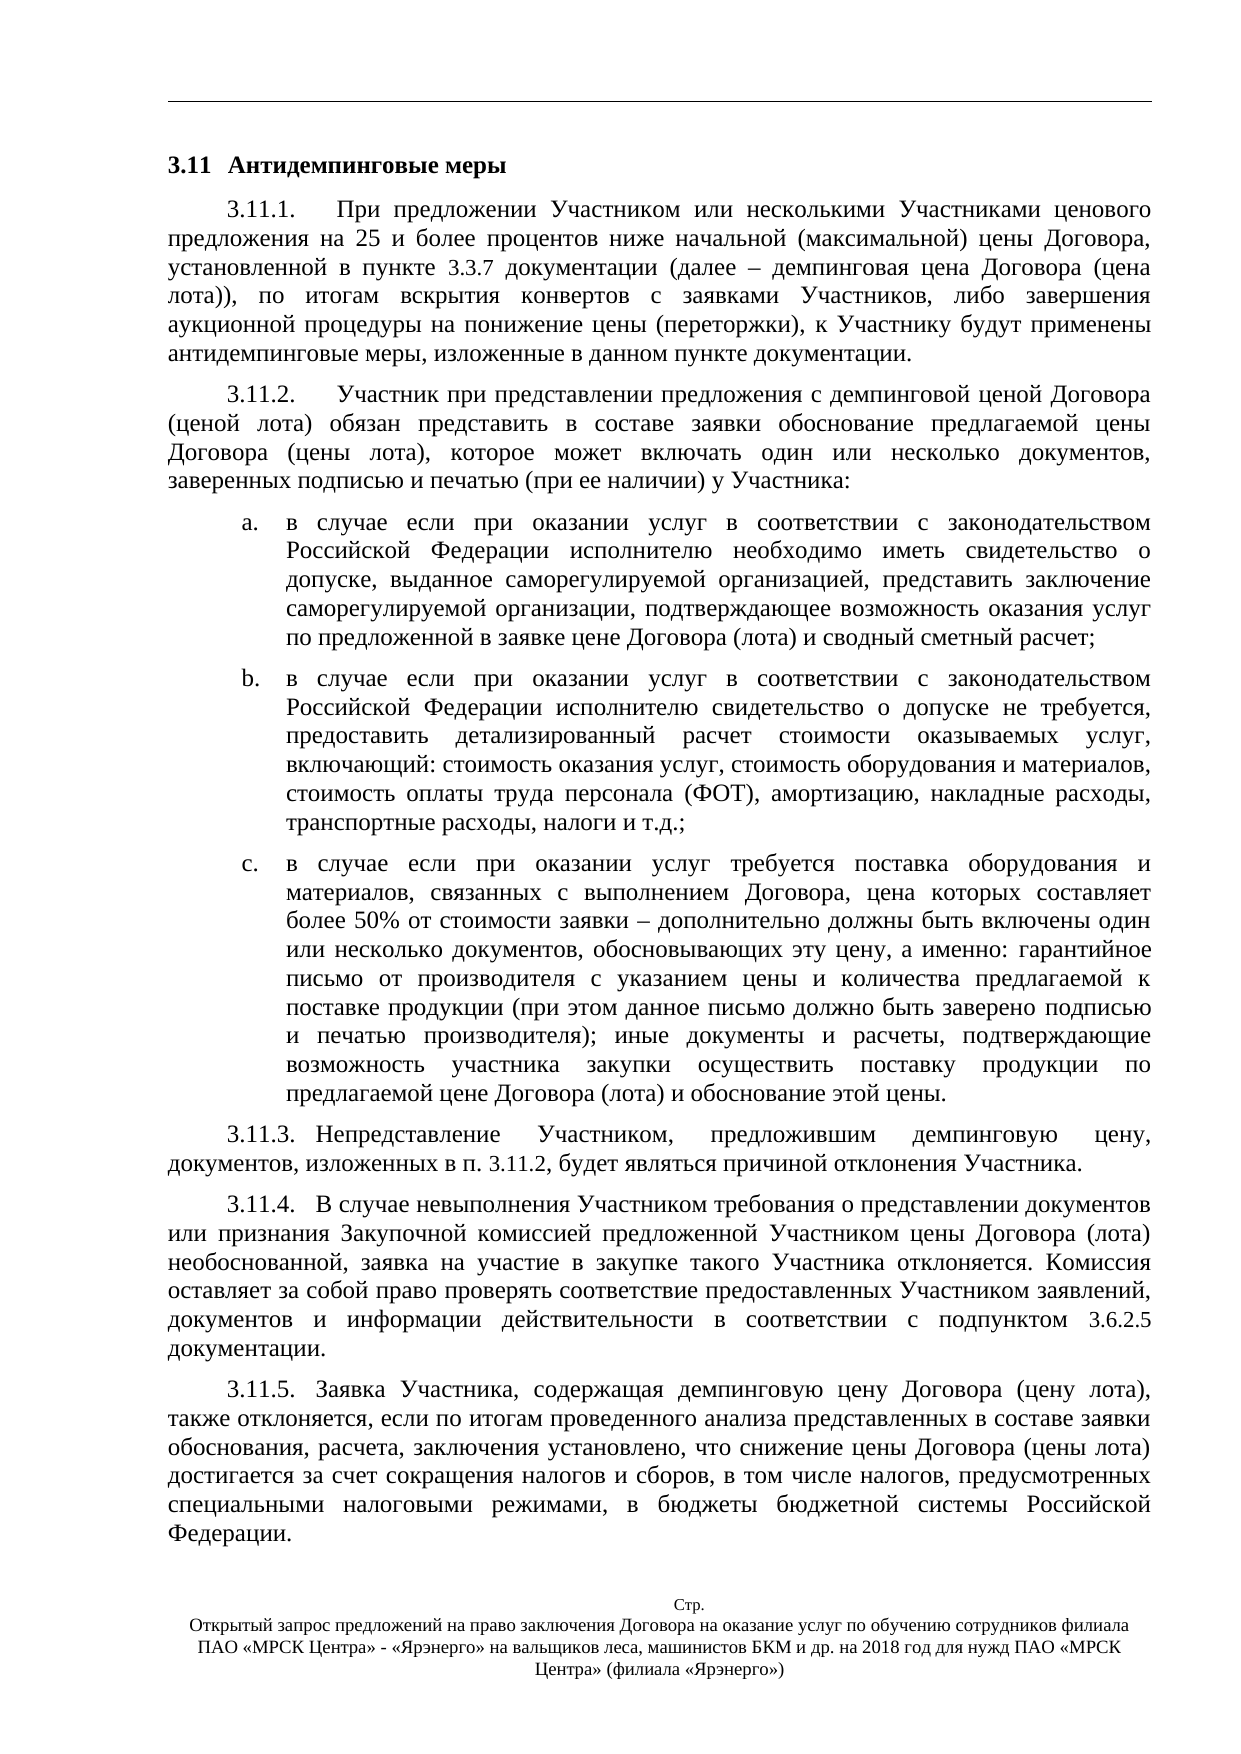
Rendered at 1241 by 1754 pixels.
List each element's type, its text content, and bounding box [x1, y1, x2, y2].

list в случае если при оказании услуг требуется поставка оборудования и материалов, связанных с выполнением Договора, цена которых составляет более 50% от стоимости заявки – дополнительно должны быть включены один или несколько документов, обосновывающих эту цену, а именно: гарантийное письмо от производителя с указанием цены и количества предлагаемой к поставке продукции (при этом данное письмо должно быть заверено подписью и печатью производителя); иные документы и расчеты, подтверждающие возможность участника закупки осуществить поставку продукции по предлагаемой цене Договора (лота) и обоснование этой цены. [241, 848, 1152, 1107]
list Непредставление Участником, предложившим демпинговую цену, документов, изложенных в п. 3.11.2, будет являться причиной отклонения Участника. [168, 1119, 1152, 1177]
list в случае если при оказании услуг в соответствии с законодательством Российской Федерации исполнителю необходимо иметь свидетельство о допуске, выданное саморегулируемой организацией, представить заключение саморегулируемой организации, подтверждающее возможность оказания услуг по предложенной в заявке цене Договора (лота) и сводный сметный расчет; [241, 507, 1152, 650]
list В случае невыполнения Участником требования о представлении документов или признания Закупочной комиссией предложенной Участником цены Договора (лота) необоснованной, заявка на участие в закупке такого Участника отклоняется. Комиссия оставляет за собой право проверять соответствие предоставленных Участником заявлений, документов и информации действительности в соответствии с подпунктом 3.6.2.5 документации. [168, 1189, 1152, 1362]
list в случае если при оказании услуг в соответствии с законодательством Российской Федерации исполнителю свидетельство о допуске не требуется, предоставить детализированный расчет стоимости оказываемых услуг, включающий: стоимость оказания услуг, стоимость оборудования и материалов, стоимость оплаты труда персонала (ФОТ), амортизацию, накладные расходы, транспортные расходы, налоги и т.д.; [241, 663, 1152, 835]
subtitle Антидемпинговые меры [168, 150, 1152, 179]
list Участник при представлении предложения с демпинговой ценой Договора (ценой лота) обязан представить в составе заявки обоснование предлагаемой цены Договора (цены лота), которое может включать один или несколько документов, заверенных подписью и печатью (при ее наличии) у Участника: [168, 379, 1152, 494]
list Заявка Участника, содержащая демпинговую цену Договора (цену лота), также отклоняется, если по итогам проведенного анализа представленных в составе заявки обоснования, расчета, заключения установлено, что снижение цены Договора (цены лота) достигается за счет сокращения налогов и сборов, в том числе налогов, предусмотренных специальными налоговыми режимами, в бюджеты бюджетной системы Российской Федерации. [168, 1374, 1152, 1547]
list При предложении Участником или несколькими Участниками ценового предложения на 25 и более процентов ниже начальной (максимальной) цены Договора, установленной в пункте 3.3.7 документации (далее – демпинговая цена Договора (цена лота)), по итогам вскрытия конвертов с заявками Участников, либо завершения аукционной процедуры на понижение цены (переторжки), к Участнику будут применены антидемпинговые меры, изложенные в данном пункте документации. [168, 194, 1152, 367]
